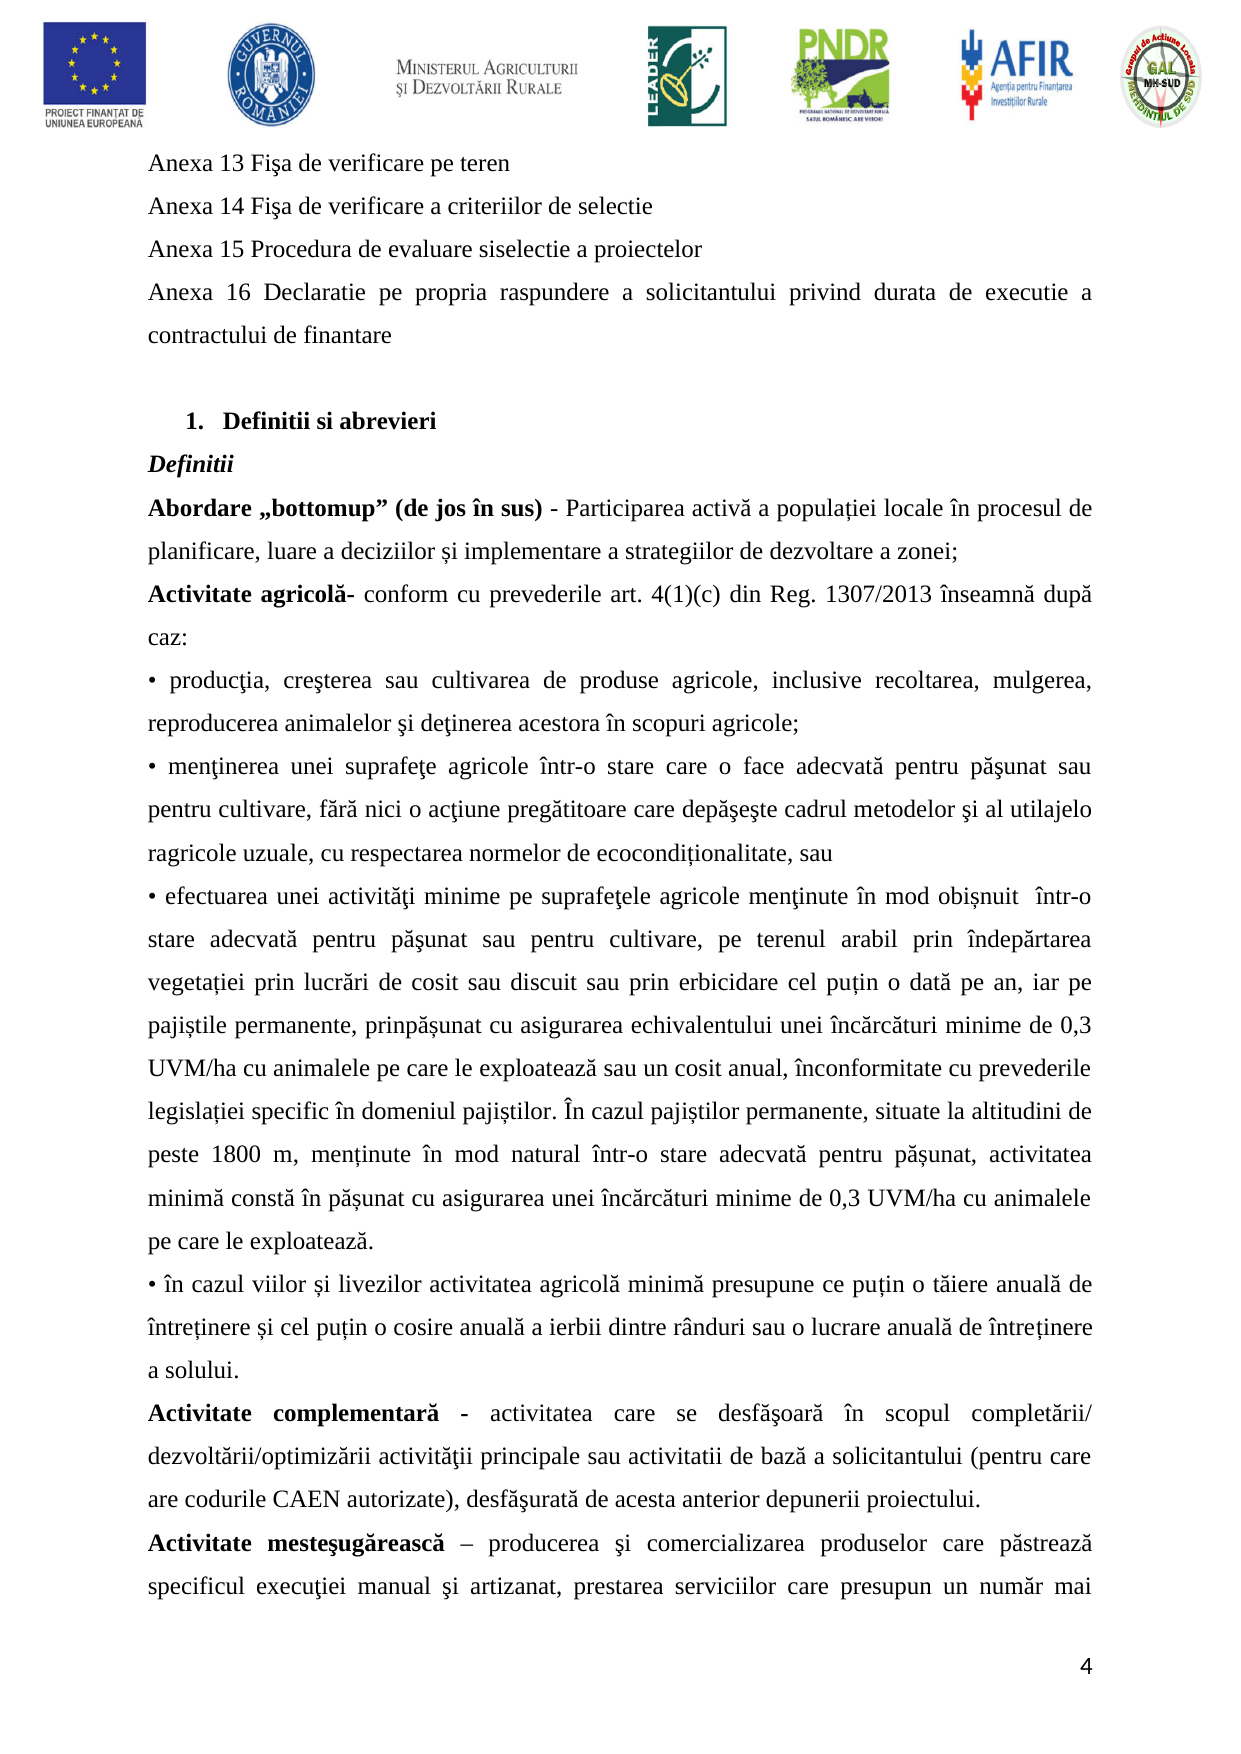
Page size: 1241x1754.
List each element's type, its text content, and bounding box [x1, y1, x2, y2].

text Definitii [148, 449, 1093, 478]
text • în cazul viilor și livezilor activitatea agricolă minimă presupune ce puțin o tăiere anuală de întreținere și cel puțin o cosire anuală a ierbii dintre rânduri sau o lucrare anuală de întreținere a solului. [148, 1269, 1093, 1384]
text Activitate agricolă- conform cu prevederile art. 4(1)(c) din Reg. 1307/2013 înseamnă după caz: [148, 579, 1093, 651]
subtitle Definitii si abrevieri [185, 406, 1093, 435]
text Abordare „bottomup” (de jos în sus) - Participarea activă a populației locale în procesul de planificare, luare a deciziilor și implementare a strategiilor de dezvoltare a zonei; [148, 493, 1093, 564]
text Anexa 16 Declaratie pe propria raspundere a solicitantului privind durata de executie a contractului de finantare [148, 277, 1093, 349]
text • efectuarea unei activităţi minime pe suprafeţele agricole menţinute în mod obișnuit într-o stare adecvată pentru păşunat sau pentru cultivare, pe terenul arabil prin îndepărtarea vegetației prin lucrări de cosit sau discuit sau prin erbicidare cel puțin o dată pe an, iar pe pajiștile permanente, prinpășunat cu asigurarea echivalentului unei încărcături minime de 0,3 UVM/ha cu animalele pe care le exploatează sau un cosit anual, înconformitate cu prevederile legislației specific în domeniul pajiștilor. În cazul pajiștilor permanente, situate la altitudini de peste 1800 m, menținute în mod natural într-o stare adecvată pentru pășunat, activitatea minimă constă în pășunat cu asigurarea unei încărcături minime de 0,3 UVM/ha cu animalele pe care le exploatează. [148, 881, 1093, 1254]
text Activitate complementară - activitatea care se desfăşoară în scopul completării/ dezvoltării/optimizării activităţii principale sau activitatii de bază a solicitantului (pentru care are codurile CAEN autorizate), desfăşurată de acesta anterior depunerii proiectului. [148, 1398, 1093, 1513]
text Anexa 13 Fişa de verificare pe teren [148, 148, 1093, 176]
text Anexa 15 Procedura de evaluare siselectie a proiectelor [148, 234, 1093, 263]
picture [14, 14, 1223, 127]
text Anexa 14 Fişa de verificare a criteriilor de selectie [148, 191, 1093, 219]
text • producţia, creşterea sau cultivarea de produse agricole, inclusive recoltarea, mulgerea, reproducerea animalelor şi deţinerea acestora în scopuri agricole; [148, 665, 1093, 737]
text • menţinerea unei suprafeţe agricole într-o stare care o face adecvată pentru păşunat sau pentru cultivare, fără nici o acţiune pregătitoare care depăşeşte cadrul metodelor şi al utilajelo ragricole uzuale, cu respectarea normelor de ecocondiționalitate, sau [148, 751, 1093, 866]
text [148, 1528, 1093, 1599]
